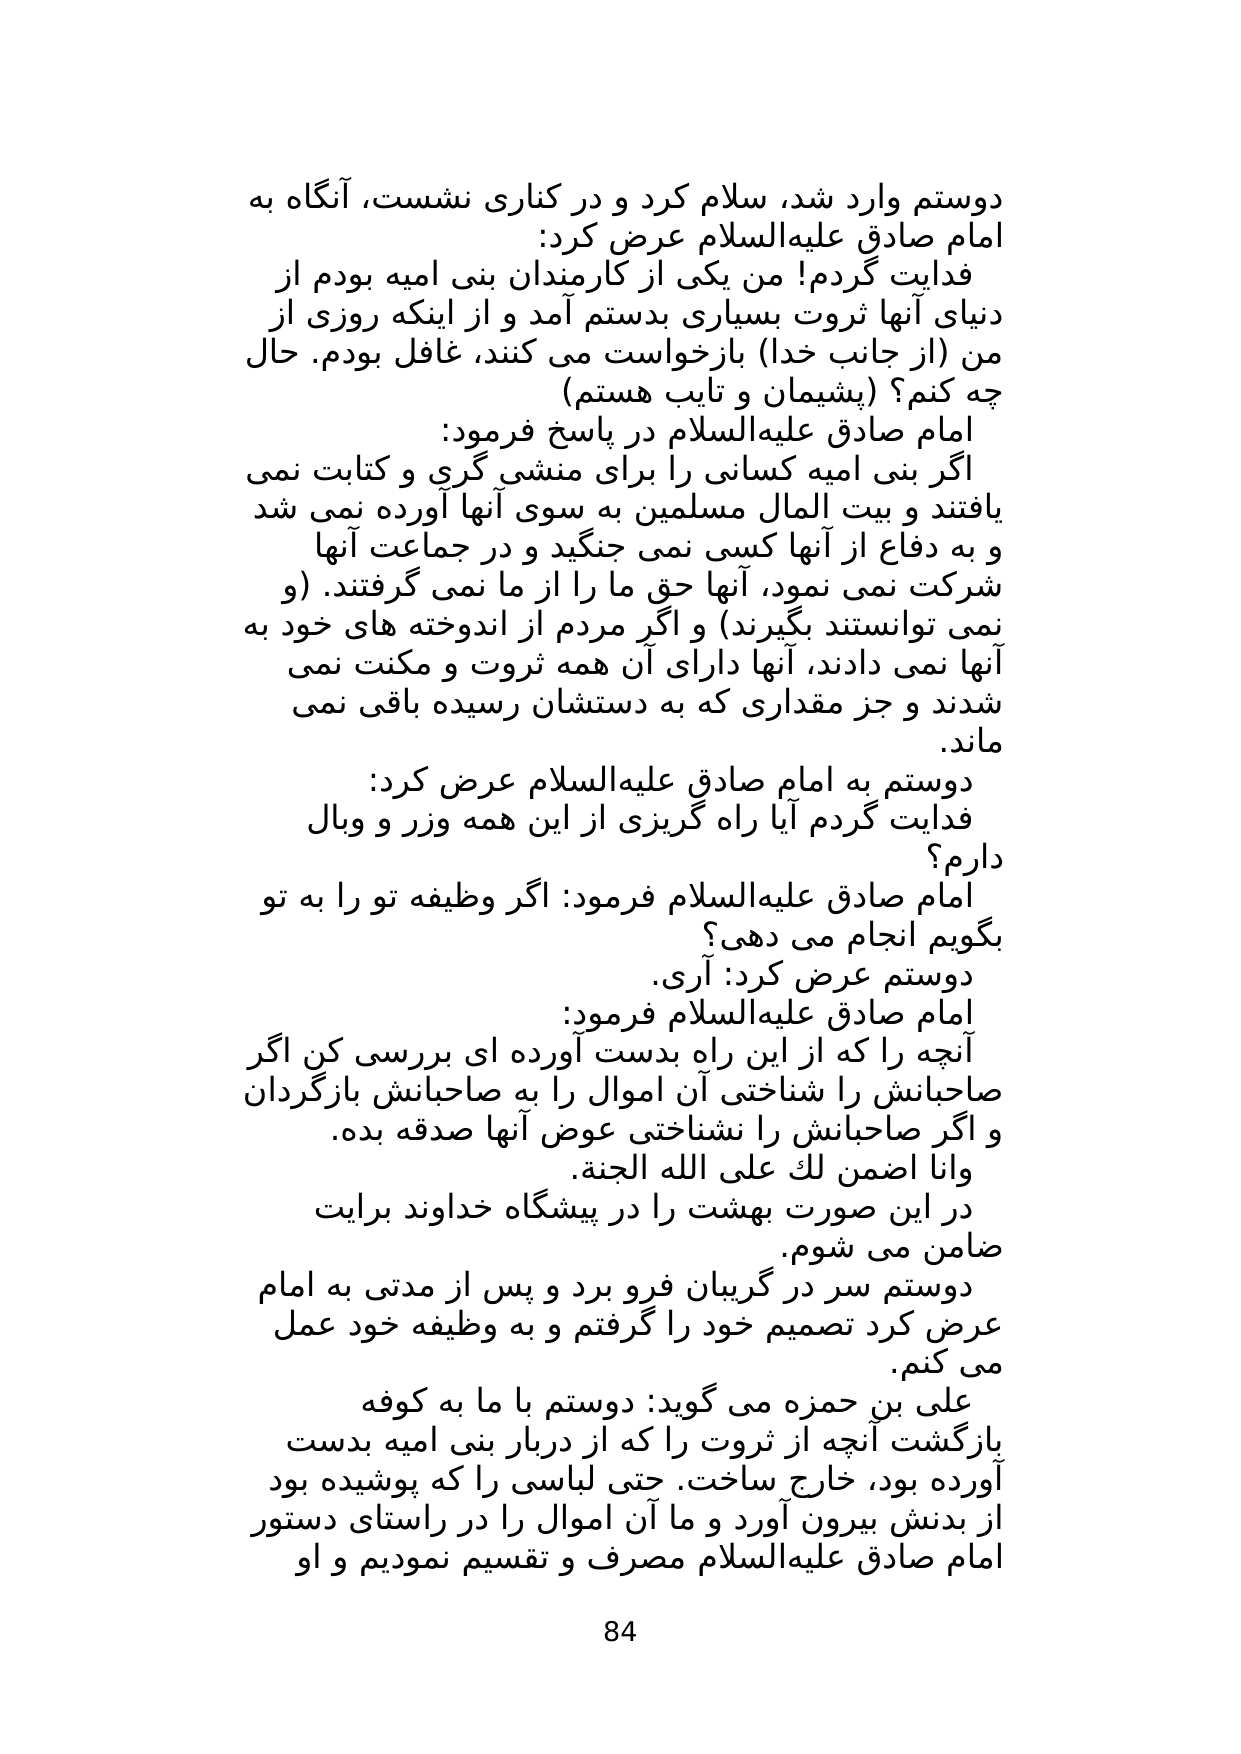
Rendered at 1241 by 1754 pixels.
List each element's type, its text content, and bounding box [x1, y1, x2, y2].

text فدايت گردم! من يكى از كارمندان بنى اميه بودم از دنياى آنها ثروت بسيارى بدستم آمد و از اينكه روزى از من (از جانب خدا) بازخواست مى كنند، غافل بودم. حال چه كنم؟ (پشيمان و تايب هستم) [236, 255, 1004, 410]
text در اين صورت بهشت را در پيشگاه خداوند برايت ضامن مى شوم. [236, 1187, 1004, 1265]
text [236, 177, 1004, 255]
text دوستم عرض كرد: آرى. [236, 954, 1004, 993]
text دوستم به امام صادق عليه‌السلام عرض كرد: [236, 760, 1004, 799]
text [236, 1382, 1004, 1576]
text امام صادق عليه‌السلام فرمود: اگر وظيفه تو را به تو بگويم انجام مى دهى؟ [236, 877, 1004, 954]
text اگر بنى اميه كسانى را براى منشى گرى و كتابت نمى يافتند و بيت المال مسلمين به سوى آنها آورده نمى شد و به دفاع از آنها كسى نمى جنگيد و در جماعت آنها شركت نمى نمود، آنها حق ما را از ما نمى گرفتند. (و نمى توانستند بگيرند) و اگر مردم از اندوخته هاى خود به آنها نمى دادند، آنها داراى آن همه ثروت و مكنت نمى شدند و جز مقدارى كه به دستشان رسيده باقى نمى ماند. [236, 449, 1004, 760]
text آنچه را كه از اين راه بدست آورده اى بررسى كن اگر صاحبانش را شناختى آن اموال را به صاحبانش بازگردان و اگر صاحبانش را نشناختى عوض آنها صدقه بده. [236, 1032, 1004, 1148]
text امام صادق عليه‌السلام در پاسخ فرمود: [236, 410, 1004, 449]
text دوستم سر در گريبان فرو برد و پس از مدتى به امام عرض كرد تصميم خود را گرفتم و به وظيفه خود عمل مى كنم. [236, 1265, 1004, 1382]
text امام صادق عليه‌السلام فرمود: [236, 993, 1004, 1032]
text وانا اضمن لك على الله الجنة. [236, 1148, 1004, 1187]
text فدايت گردم آيا راه گريزى از اين همه وزر و وبال دارم؟ [236, 799, 1004, 877]
